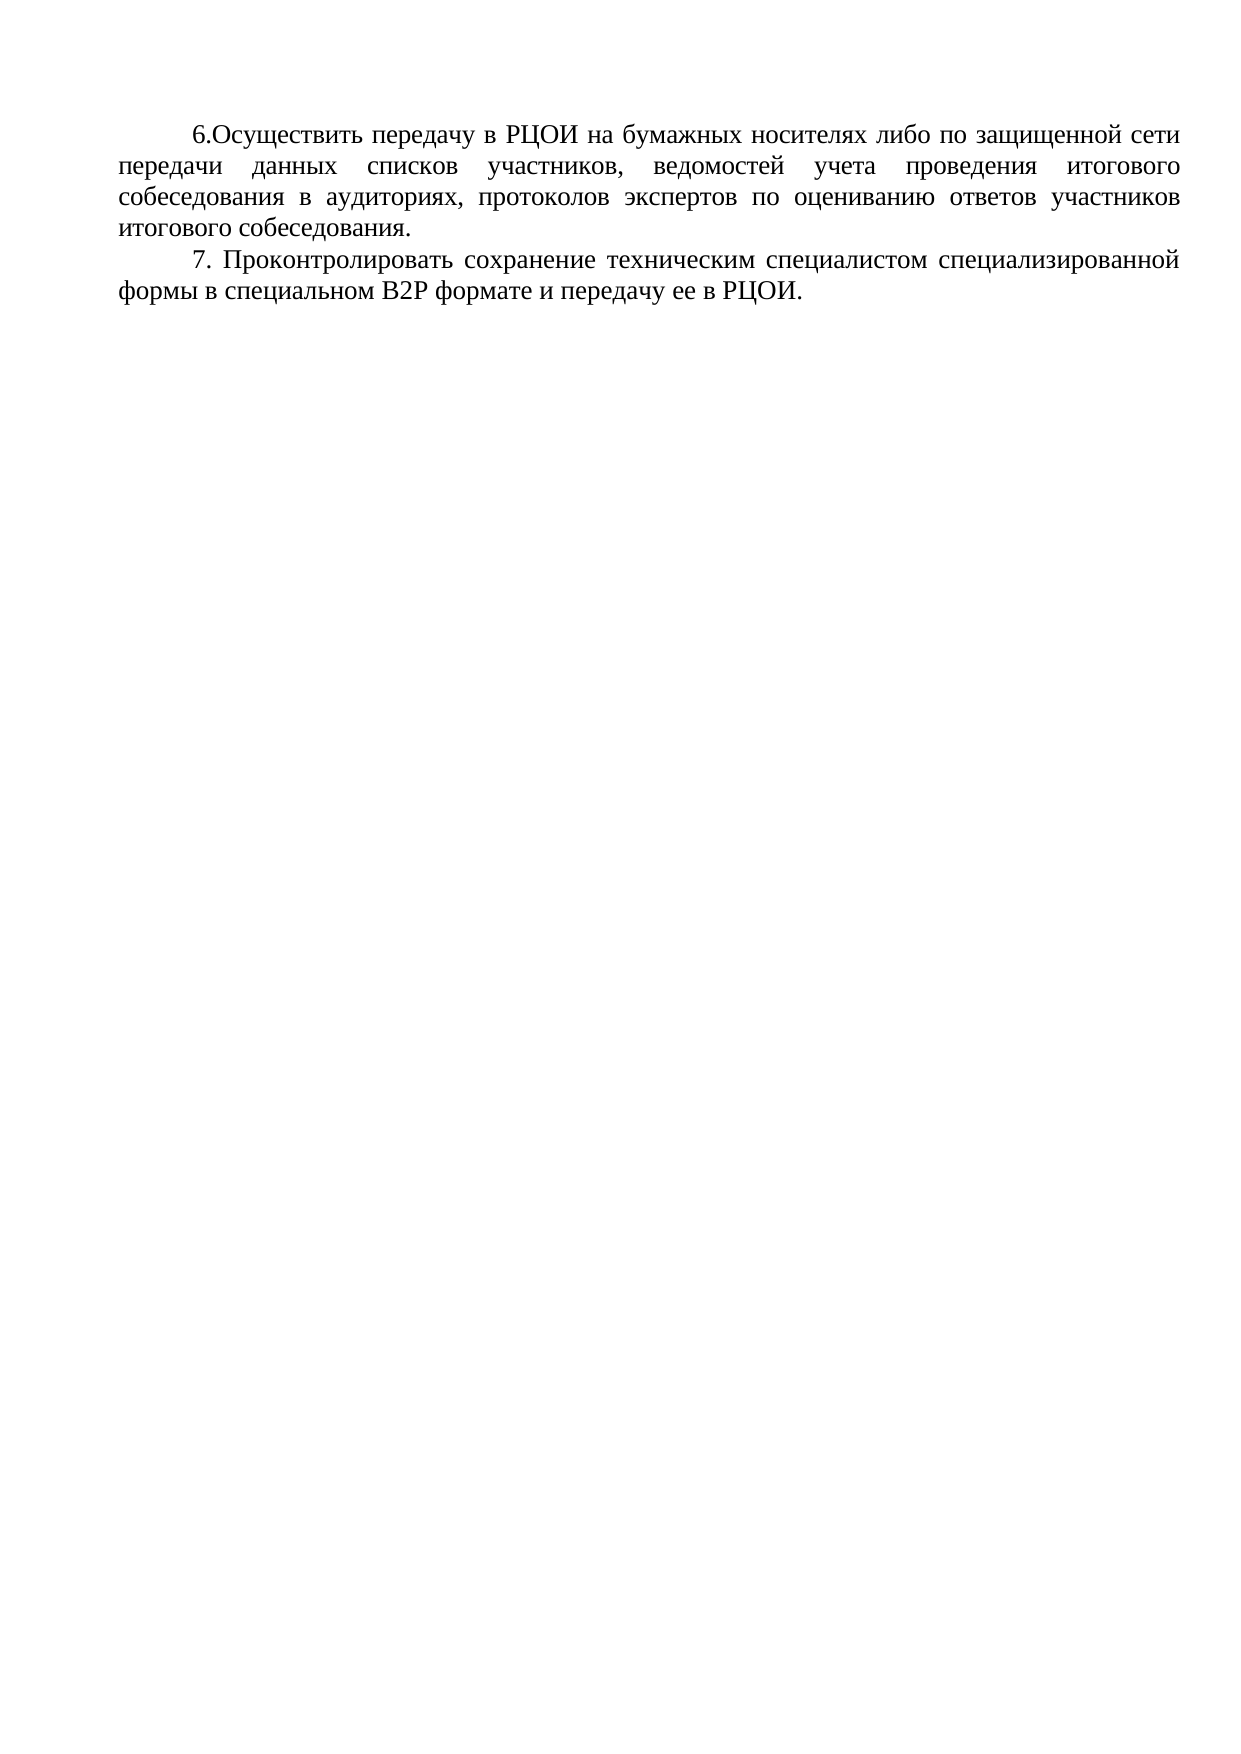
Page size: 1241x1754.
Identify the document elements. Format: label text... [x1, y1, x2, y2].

text 6.Осуществить передачу в РЦОИ на бумажных носителях либо по защищенной сети передачи данных списков участников, ведомостей учета проведения итогового собеседования в аудиториях, протоколов экспертов по оцениванию ответов участников итогового собеседования. [118, 118, 1181, 243]
text 7. Проконтролировать сохранение техническим специалистом специализированной формы в специальном B2P формате и передачу ее в РЦОИ. [118, 243, 1181, 305]
